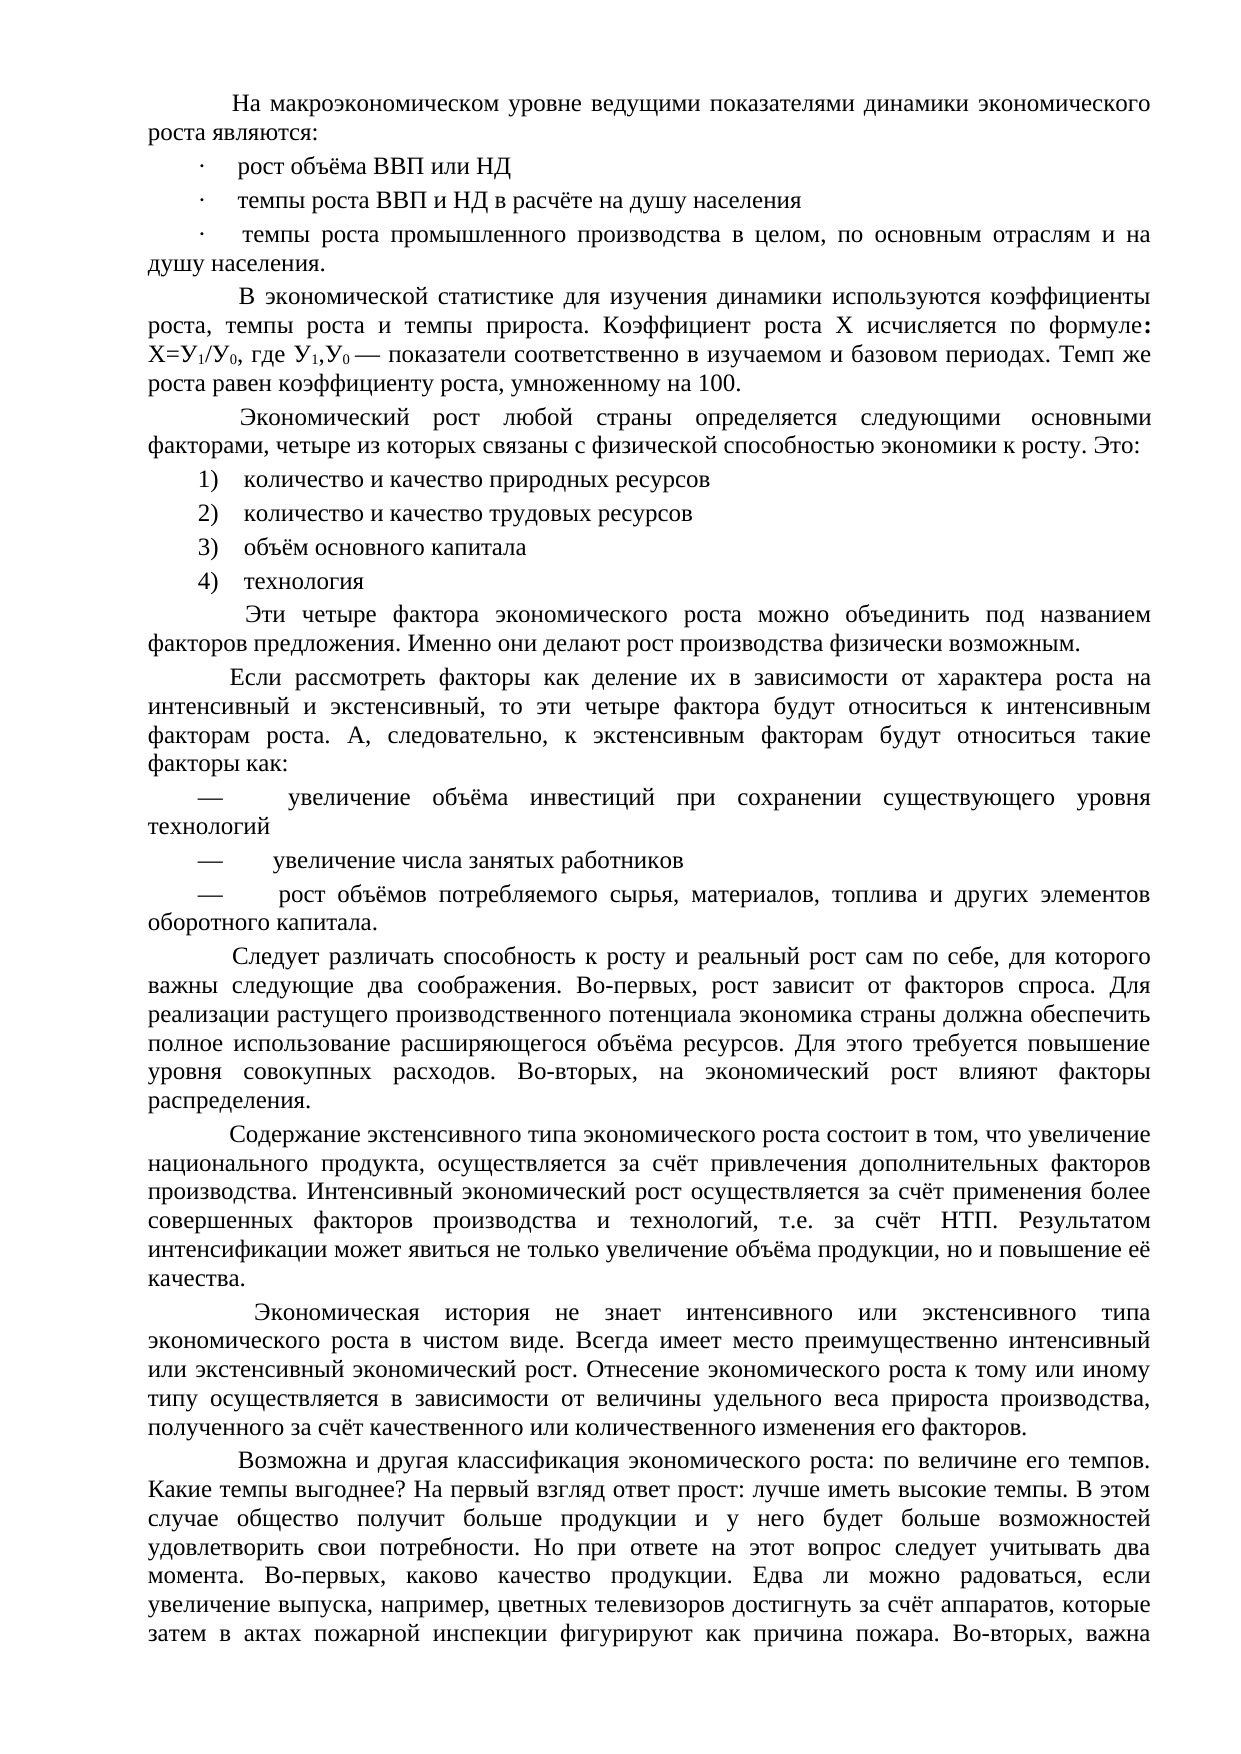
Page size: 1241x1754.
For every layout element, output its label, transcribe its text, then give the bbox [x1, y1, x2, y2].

text Следует различать способность к росту и реальный рост сам по себе, для которого важны следующие два соображения. Во-первых, рост зависит от факторов спроса. Для реализации растущего производственного потенциала экономика страны должна обеспечить полное использование расширяющегося объёма ресурсов. Для этого требуется повышение уровня совокупных расходов. Во-вторых, на экономический рост влияют факторы распределения. [148, 941, 1152, 1114]
text В экономической статистике для изучения динамики используются коэффициенты роста, темпы роста и темпы прироста. Коэффициент роста Х исчисляется по формуле: Х=У1/У0, где У1,У0 — показатели соответственно в изучаемом и базовом периодах. Темп же роста равен коэффициенту роста, умноженному на 100. [148, 281, 1152, 396]
text Эти четыре фактора экономического роста можно объединить под названием факторов предложения. Именно они делают рост производства физически возможным. [148, 599, 1152, 657]
text · рост объёма ВВП или НД [148, 151, 1152, 180]
text 2) количество и качество трудовых ресурсов [148, 498, 1152, 527]
text Содержание экстенсивного типа экономического роста состоит в том, что увеличение национального продукта, осуществляется за счёт привлечения дополнительных факторов производства. Интенсивный экономический рост осуществляется за счёт применения более совершенных факторов производства и технологий, т.е. за счёт НТП. Результатом интенсификации может явиться не только увеличение объёма продукции, но и повышение её качества. [148, 1119, 1152, 1291]
text Если рассмотреть факторы как деление их в зависимости от характера роста на интенсивный и экстенсивный, то эти четыре фактора будут относиться к интенсивным факторам роста. А, следовательно, к экстенсивным факторам будут относиться такие факторы как: [148, 662, 1152, 777]
text 4) технология [148, 566, 1152, 594]
text Экономическая история не знает интенсивного или экстенсивного типа экономического роста в чистом виде. Всегда имеет место преимущественно интенсивный или экстенсивный экономический рост. Отнесение экономического роста к тому или иному типу осуществляется в зависимости от величины удельного веса прироста производства, полученного за счёт качественного или количественного изменения его факторов. [148, 1297, 1152, 1440]
text — увеличение объёма инвестиций при сохранении существующего уровня технологий [148, 782, 1152, 840]
text — рост объёмов потребляемого сырья, материалов, топлива и других элементов оборотного капитала. [148, 879, 1152, 936]
text 1) количество и качество природных ресурсов [148, 464, 1152, 493]
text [148, 1445, 1152, 1647]
text — увеличение числа занятых работников [148, 845, 1152, 874]
text · темпы роста промышленного производства в целом, по основным отраслям и на душу населения. [148, 219, 1152, 276]
text Экономический рост любой страны определяется следующими основными факторами, четыре из которых связаны с физической способностью экономики к росту. Это: [148, 402, 1152, 459]
text · темпы роста ВВП и НД в расчёте на душу населения [148, 185, 1152, 214]
text 3) объём основного капитала [148, 532, 1152, 561]
text На макроэкономическом уровне ведущими показателями динамики экономического роста являются: [148, 88, 1152, 146]
